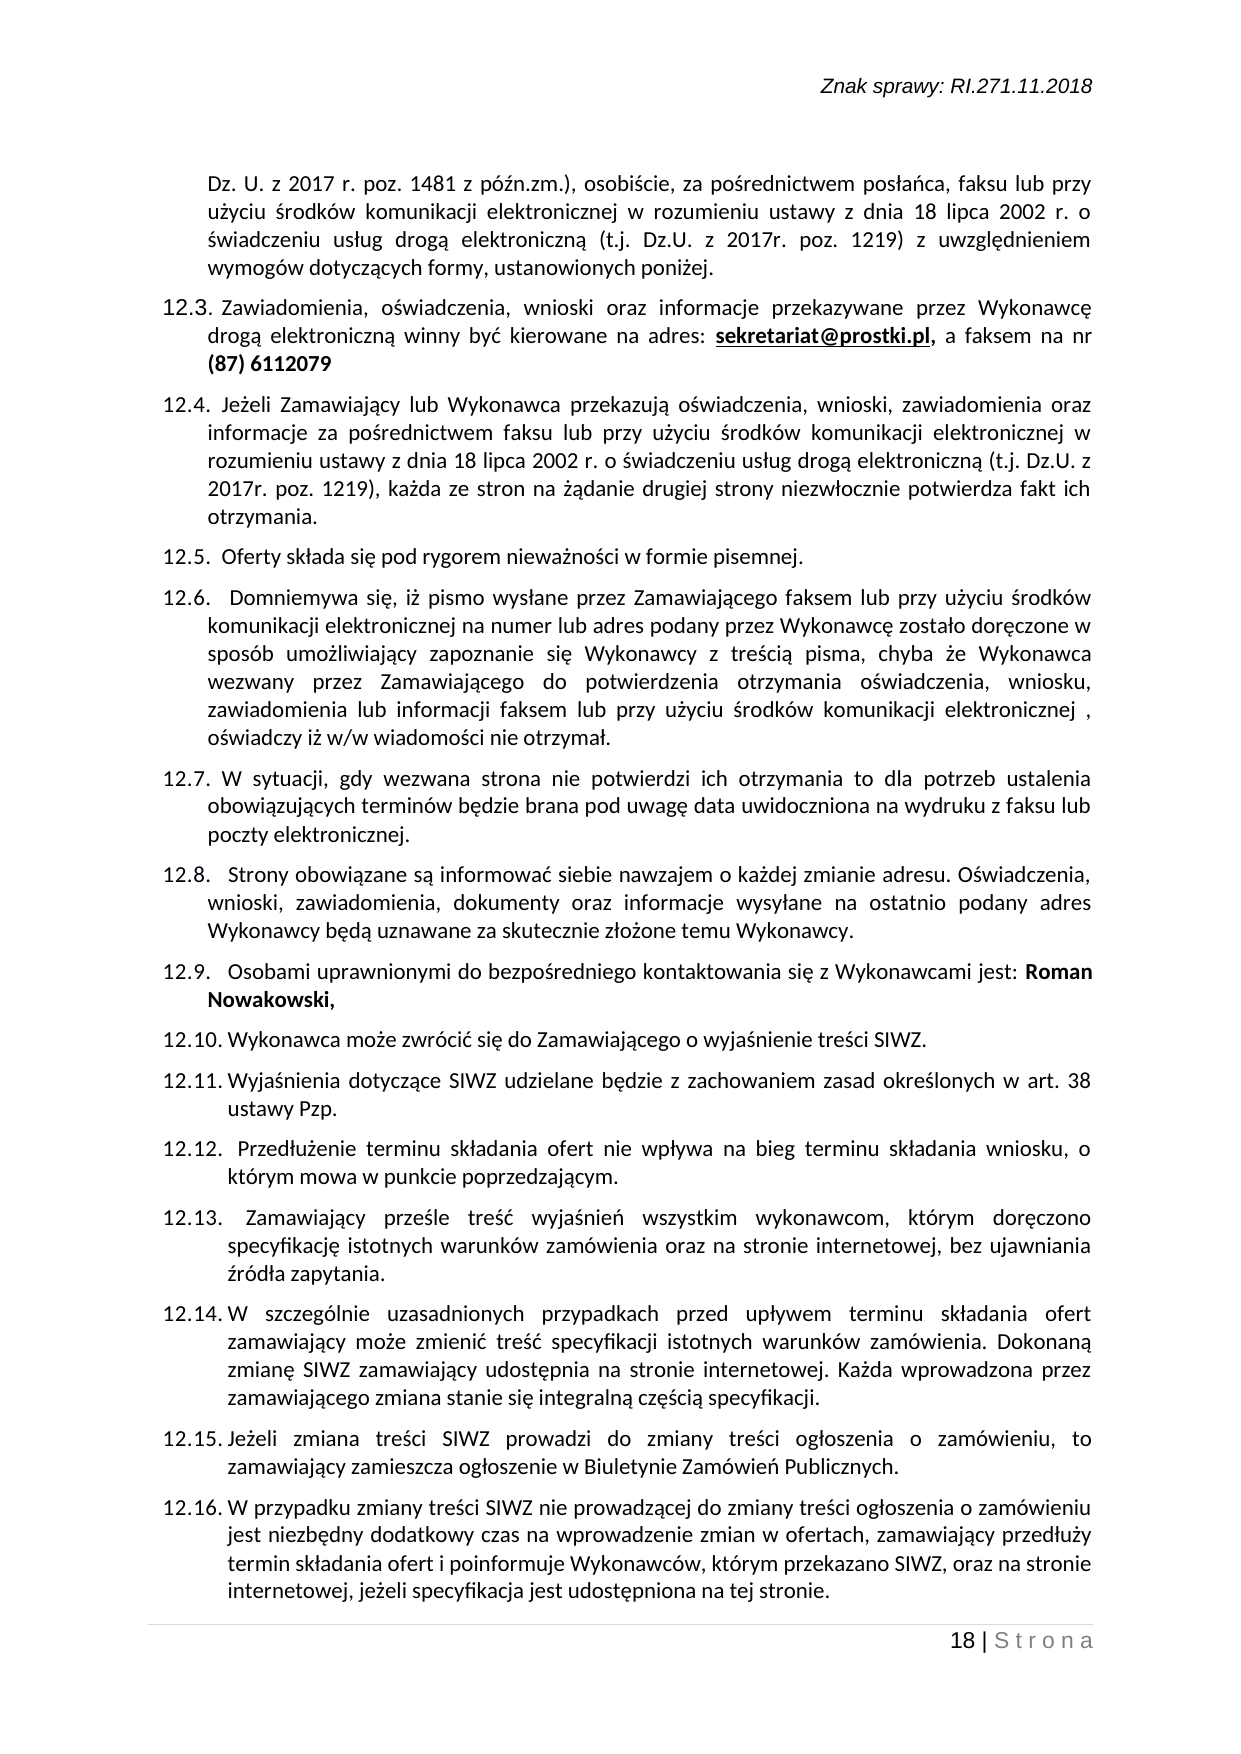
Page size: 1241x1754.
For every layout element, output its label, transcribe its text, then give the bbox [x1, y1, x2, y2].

list Zawiadomienia, oświadczenia, wnioski oraz informacje przekazywane przez Wykonawcę drogą elektroniczną winny być kierowane na adres: sekretariat@prostki.pl, a faksem na nr (87) 6112079 [162, 293, 1093, 377]
list Domniemywa się, iż pismo wysłane przez Zamawiającego faksem lub przy użyciu środków komunikacji elektronicznej na numer lub adres podany przez Wykonawcę zostało doręczone w sposób umożliwiający zapoznanie się Wykonawcy z treścią pisma, chyba że Wykonawca wezwany przez Zamawiającego do potwierdzenia otrzymania oświadczenia, wniosku, zawiadomienia lub informacji faksem lub przy użyciu środków komunikacji elektronicznej , oświadczy iż w/w wiadomości nie otrzymał. [162, 583, 1093, 751]
list Strony obowiązane są informować siebie nawzajem o każdej zmianie adresu. Oświadczenia, wnioski, zawiadomienia, dokumenty oraz informacje wysyłane na ostatnio podany adres Wykonawcy będą uznawane za skutecznie złożone temu Wykonawcy. [162, 860, 1093, 944]
list Oferty składa się pod rygorem nieważności w formie pisemnej. [162, 542, 1093, 571]
list Osobami uprawnionymi do bezpośredniego kontaktowania się z Wykonawcami jest: Roman Nowakowski, [162, 957, 1093, 1013]
list Jeżeli Zamawiający lub Wykonawca przekazują oświadczenia, wnioski, zawiadomienia oraz informacje za pośrednictwem faksu lub przy użyciu środków komunikacji elektronicznej w rozumieniu ustawy z dnia 18 lipca 2002 r. o świadczeniu usług drogą elektroniczną (t.j. Dz.U. z 2017r. poz. 1219), każda ze stron na żądanie drugiej strony niezwłocznie potwierdza fakt ich otrzymania. [162, 390, 1093, 530]
list Zamawiający prześle treść wyjaśnień wszystkim wykonawcom, którym doręczono specyfikację istotnych warunków zamówienia oraz na stronie internetowej, bez ujawniania źródła zapytania. [162, 1203, 1093, 1287]
list W przypadku zmiany treści SIWZ nie prowadzącej do zmiany treści ogłoszenia o zamówieniu jest niezbędny dodatkowy czas na wprowadzenie zmian w ofertach, zamawiający przedłuży termin składania ofert i poinformuje Wykonawców, którym przekazano SIWZ, oraz na stronie internetowej, jeżeli specyfikacja jest udostępniona na tej stronie. [162, 1493, 1093, 1605]
list Przedłużenie terminu składania ofert nie wpływa na bieg terminu składania wniosku, o którym mowa w punkcie poprzedzającym. [162, 1134, 1093, 1190]
list Wyjaśnienia dotyczące SIWZ udzielane będzie z zachowaniem zasad określonych w art. 38 ustawy Pzp. [162, 1066, 1093, 1122]
list Jeżeli zmiana treści SIWZ prowadzi do zmiany treści ogłoszenia o zamówieniu, to zamawiający zamieszcza ogłoszenie w Biuletynie Zamówień Publicznych. [162, 1424, 1093, 1480]
list Wykonawca może zwrócić się do Zamawiającego o wyjaśnienie treści SIWZ. [162, 1025, 1093, 1053]
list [162, 169, 1093, 281]
list W sytuacji, gdy wezwana strona nie potwierdzi ich otrzymania to dla potrzeb ustalenia obowiązujących terminów będzie brana pod uwagę data uwidoczniona na wydruku z faksu lub poczty elektronicznej. [162, 764, 1093, 848]
list W szczególnie uzasadnionych przypadkach przed upływem terminu składania ofert zamawiający może zmienić treść specyfikacji istotnych warunków zamówienia. Dokonaną zmianę SIWZ zamawiający udostępnia na stronie internetowej. Każda wprowadzona przez zamawiającego zmiana stanie się integralną częścią specyfikacji. [162, 1299, 1093, 1412]
